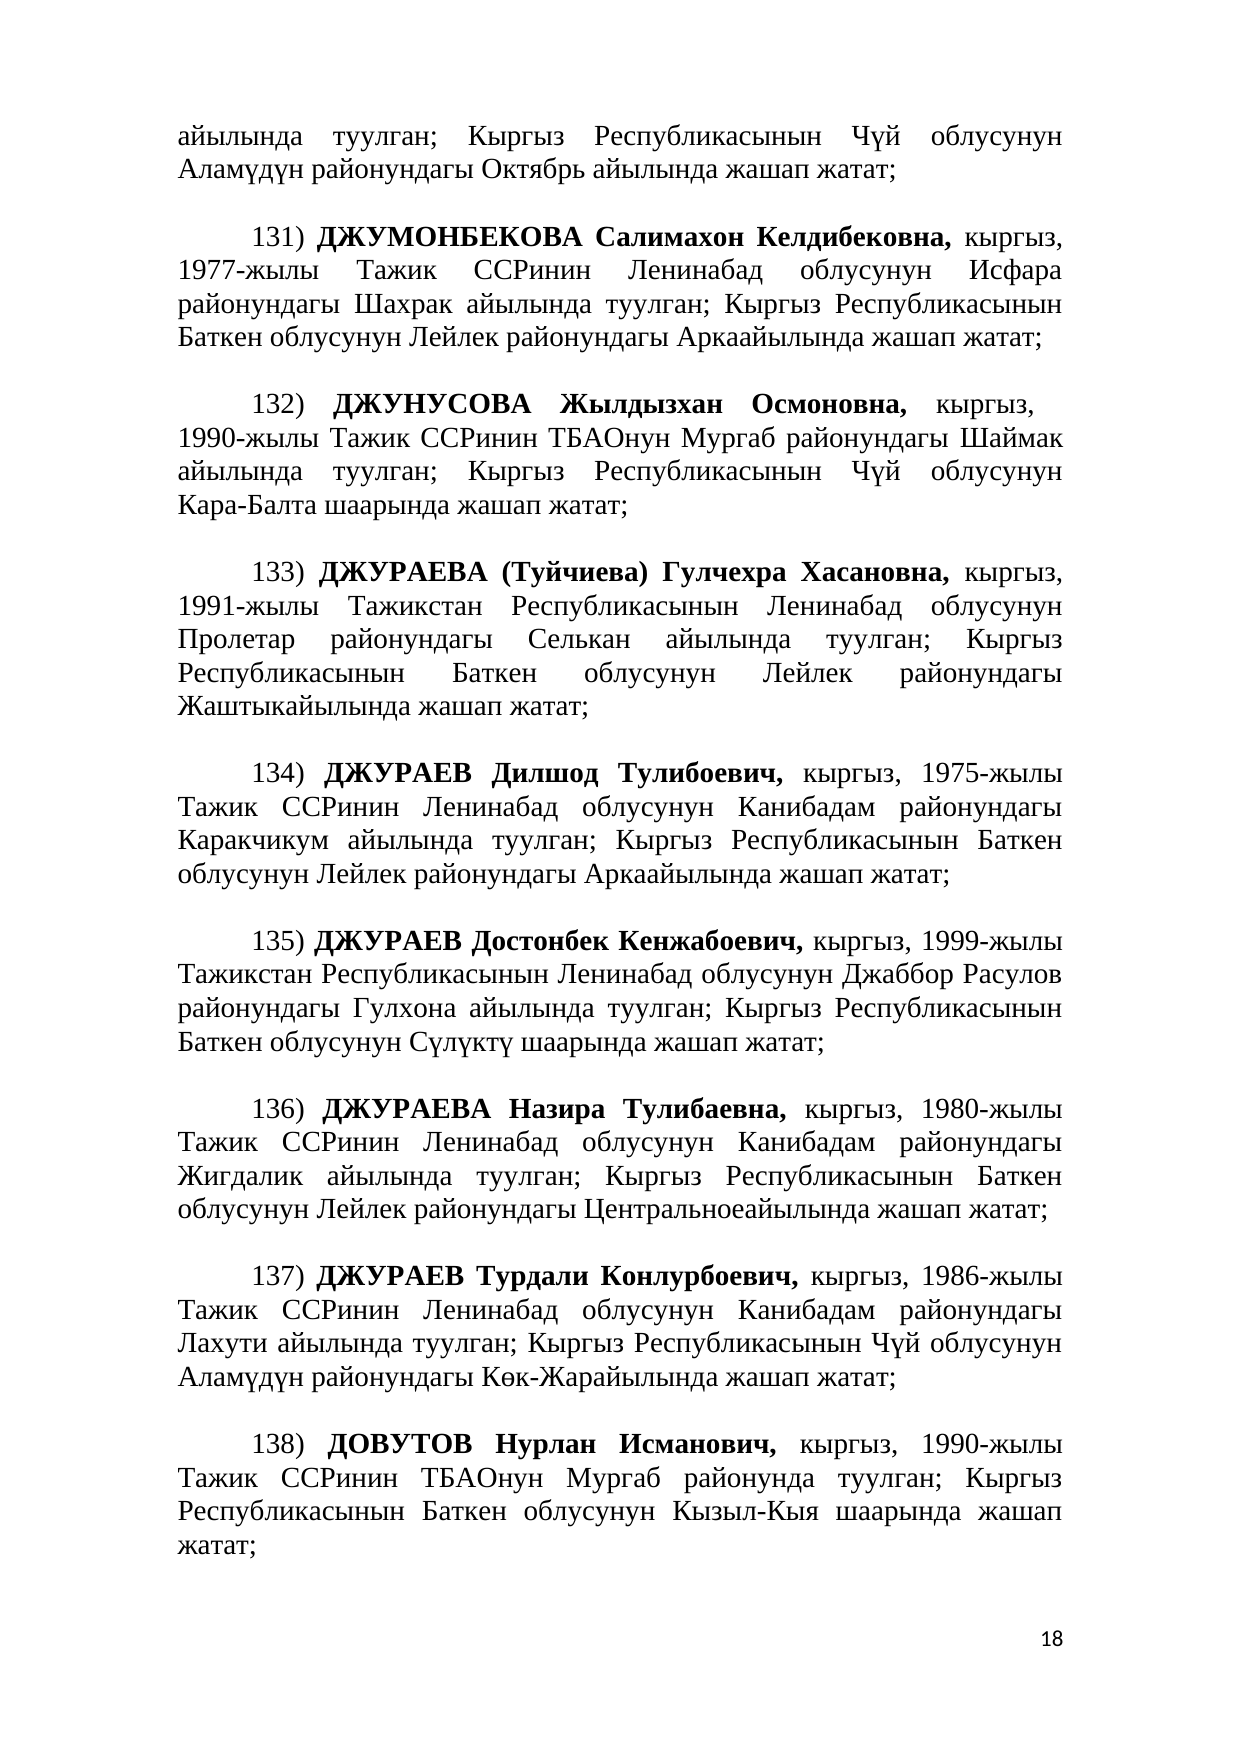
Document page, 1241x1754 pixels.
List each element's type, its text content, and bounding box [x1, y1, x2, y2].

text 137) ДЖУРАЕВ Турдали Конлурбоевич, кыргыз, 1986-жылы Тажик ССРинин Ленинабад облусунун Канибадам районундагы Лахути айылында туулган; Кыргыз Республикасынын Чүй облусунун Аламүдүн районундагы Көк-Жарайылында жашап жатат; [177, 1258, 1063, 1393]
text 136) ДЖУРАЕВА Назира Тулибаевна, кыргыз, 1980-жылы Тажик ССРинин Ленинабад облусунун Канибадам районундагы Жигдалик айылында туулган; Кыргыз Республикасынын Баткен облусунун Лейлек районундагы Центральноеайылында жашап жатат; [177, 1091, 1063, 1225]
text 138) ДОВУТОВ Нурлан Исманович, кыргыз, 1990-жылы Тажик ССРинин ТБАОнун Мургаб районунда туулган; Кыргыз Республикасынын Баткен облусунун Кызыл-Кыя шаарында жашап жатат; [177, 1426, 1063, 1560]
text 135) ДЖУРАЕВ Достонбек Кенжабоевич, кыргыз, 1999-жылы Тажикстан Республикасынын Ленинабад облусунун Джаббор Расулов районундагы Гулхона айылында туулган; Кыргыз Республикасынын Баткен облусунун Сүлүктү шаарында жашап жатат; [177, 923, 1063, 1057]
text 131) ДЖУМОНБЕКОВА Салимахон Келдибековна, кыргыз, 1977-жылы Тажик ССРинин Ленинабад облусунун Исфара районундагы Шахрак айылында туулган; Кыргыз Республикасынын Баткен облусунун Лейлек районундагы Аркаайылында жашап жатат; [177, 219, 1063, 353]
text 134) ДЖУРАЕВ Дилшод Тулибоевич, кыргыз, 1975-жылы Тажик ССРинин Ленинабад облусунун Канибадам районундагы Каракчикум айылында туулган; Кыргыз Республикасынын Баткен облусунун Лейлек районундагы Аркаайылында жашап жатат; [177, 755, 1063, 889]
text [177, 118, 1063, 185]
text 132) ДЖУНУСОВА Жылдызхан Осмоновна, кыргыз, 1990-жылы Тажик ССРинин ТБАОнун Мургаб районундагы Шаймак айылында туулган; Кыргыз Республикасынын Чүй облусунун Кара-Балта шаарында жашап жатат; [177, 386, 1063, 521]
text 133) ДЖУРАЕВА (Туйчиева) Гулчехра Хасановна, кыргыз, 1991-жылы Тажикстан Республикасынын Ленинабад облусунун Пролетар районундагы Селькан айылында туулган; Кыргыз Республикасынын Баткен облусунун Лейлек районундагы Жаштыкайылында жашап жатат; [177, 554, 1063, 722]
